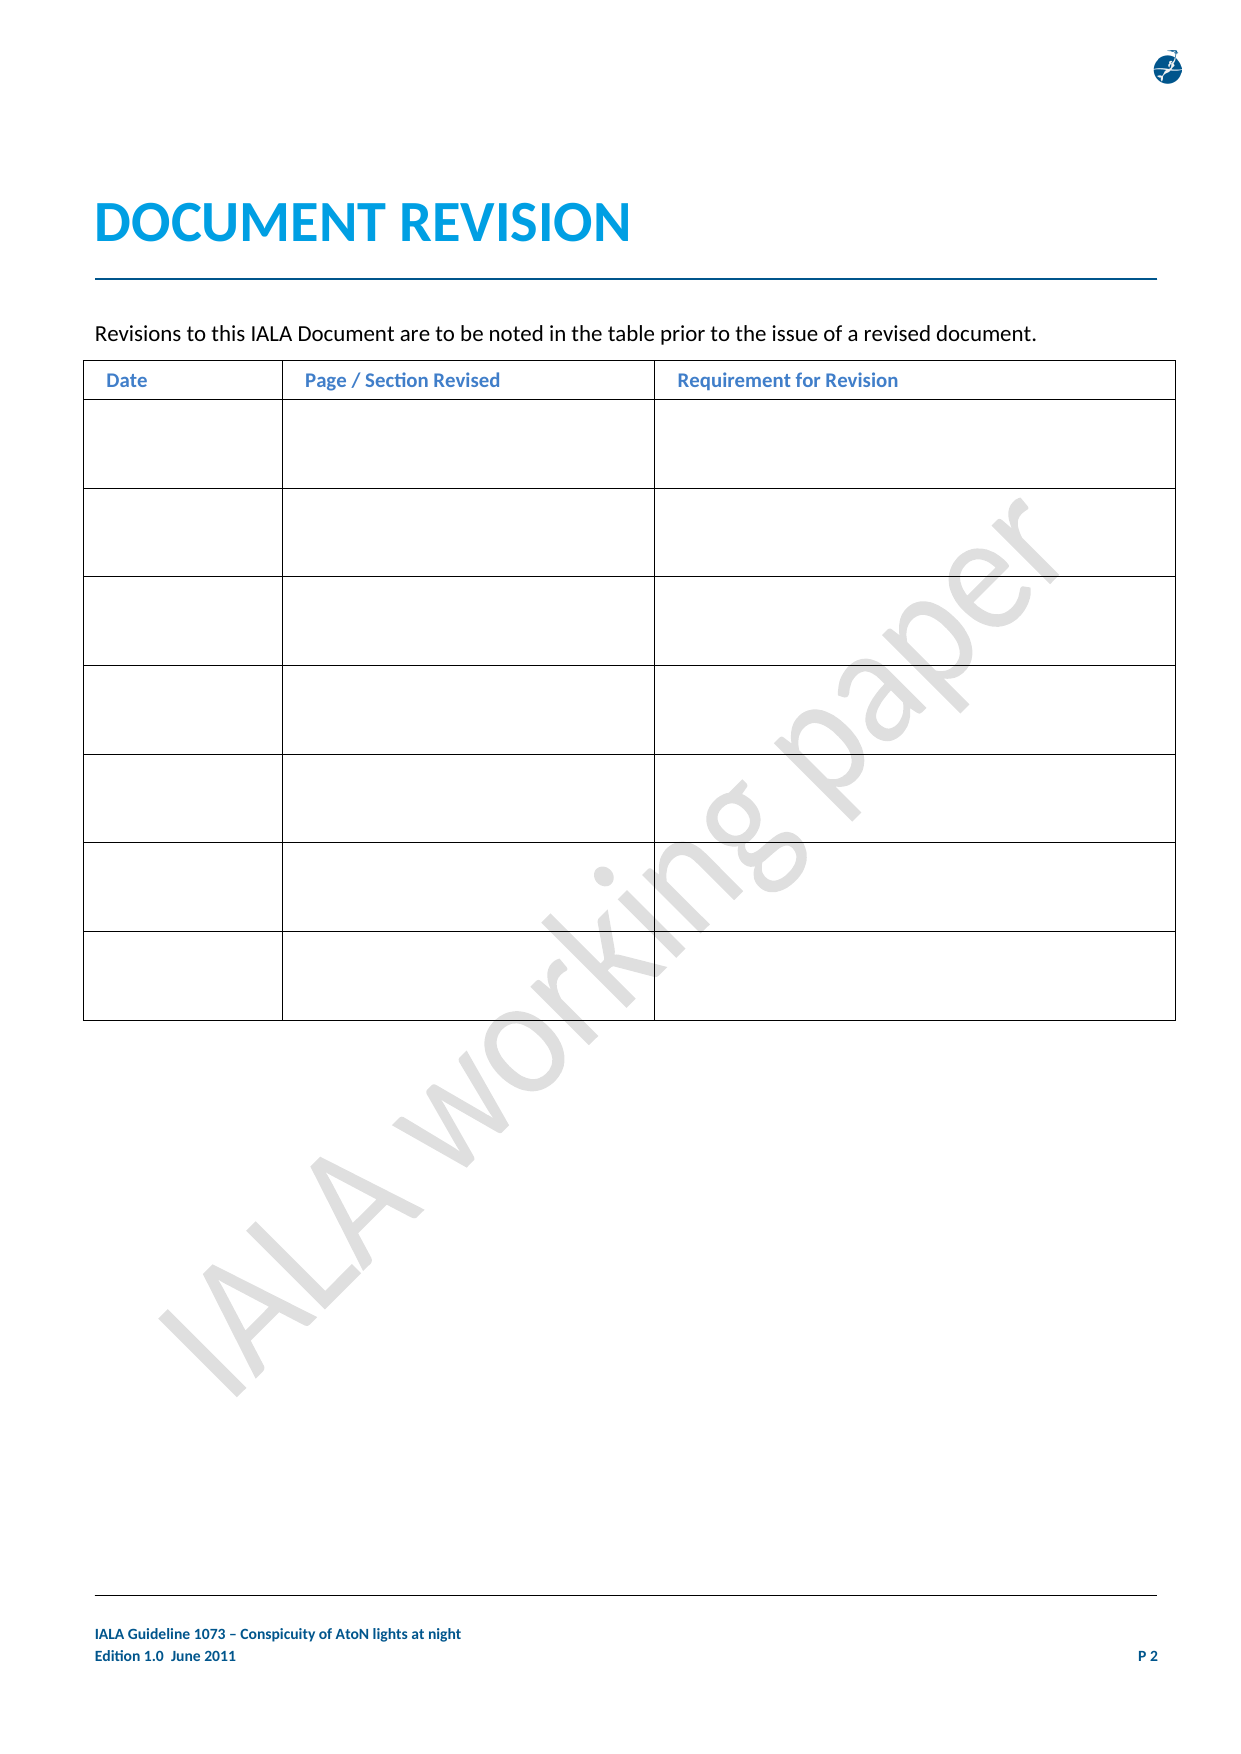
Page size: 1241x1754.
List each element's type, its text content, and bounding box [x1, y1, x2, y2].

table_cell [655, 666, 1175, 753]
table_header Page / Section Revised [283, 361, 654, 399]
table_cell [283, 932, 654, 1019]
table_cell [84, 843, 282, 931]
table_cell [84, 489, 282, 576]
table_header Requirement for Revision [655, 361, 1175, 399]
table_cell [84, 755, 282, 842]
table_cell [283, 843, 654, 931]
table_cell [283, 577, 654, 665]
table_cell [655, 755, 1175, 842]
table_cell [283, 400, 654, 488]
picture [1122, 0, 1241, 119]
table_cell [283, 666, 654, 753]
text Revisions to this IALA Document are to be noted in the table prior to the issue of a revised document. [94, 319, 1157, 347]
table_cell [283, 755, 654, 842]
table_cell [84, 400, 282, 488]
table_cell [655, 577, 1175, 665]
table_cell [655, 843, 1175, 931]
table_cell [283, 489, 654, 576]
table_cell [84, 666, 282, 753]
table_cell [84, 577, 282, 665]
table_cell [655, 400, 1175, 488]
table_cell [655, 489, 1175, 576]
table_cell [84, 932, 282, 1019]
table_cell [655, 932, 1175, 1019]
table_header Date [84, 361, 282, 399]
